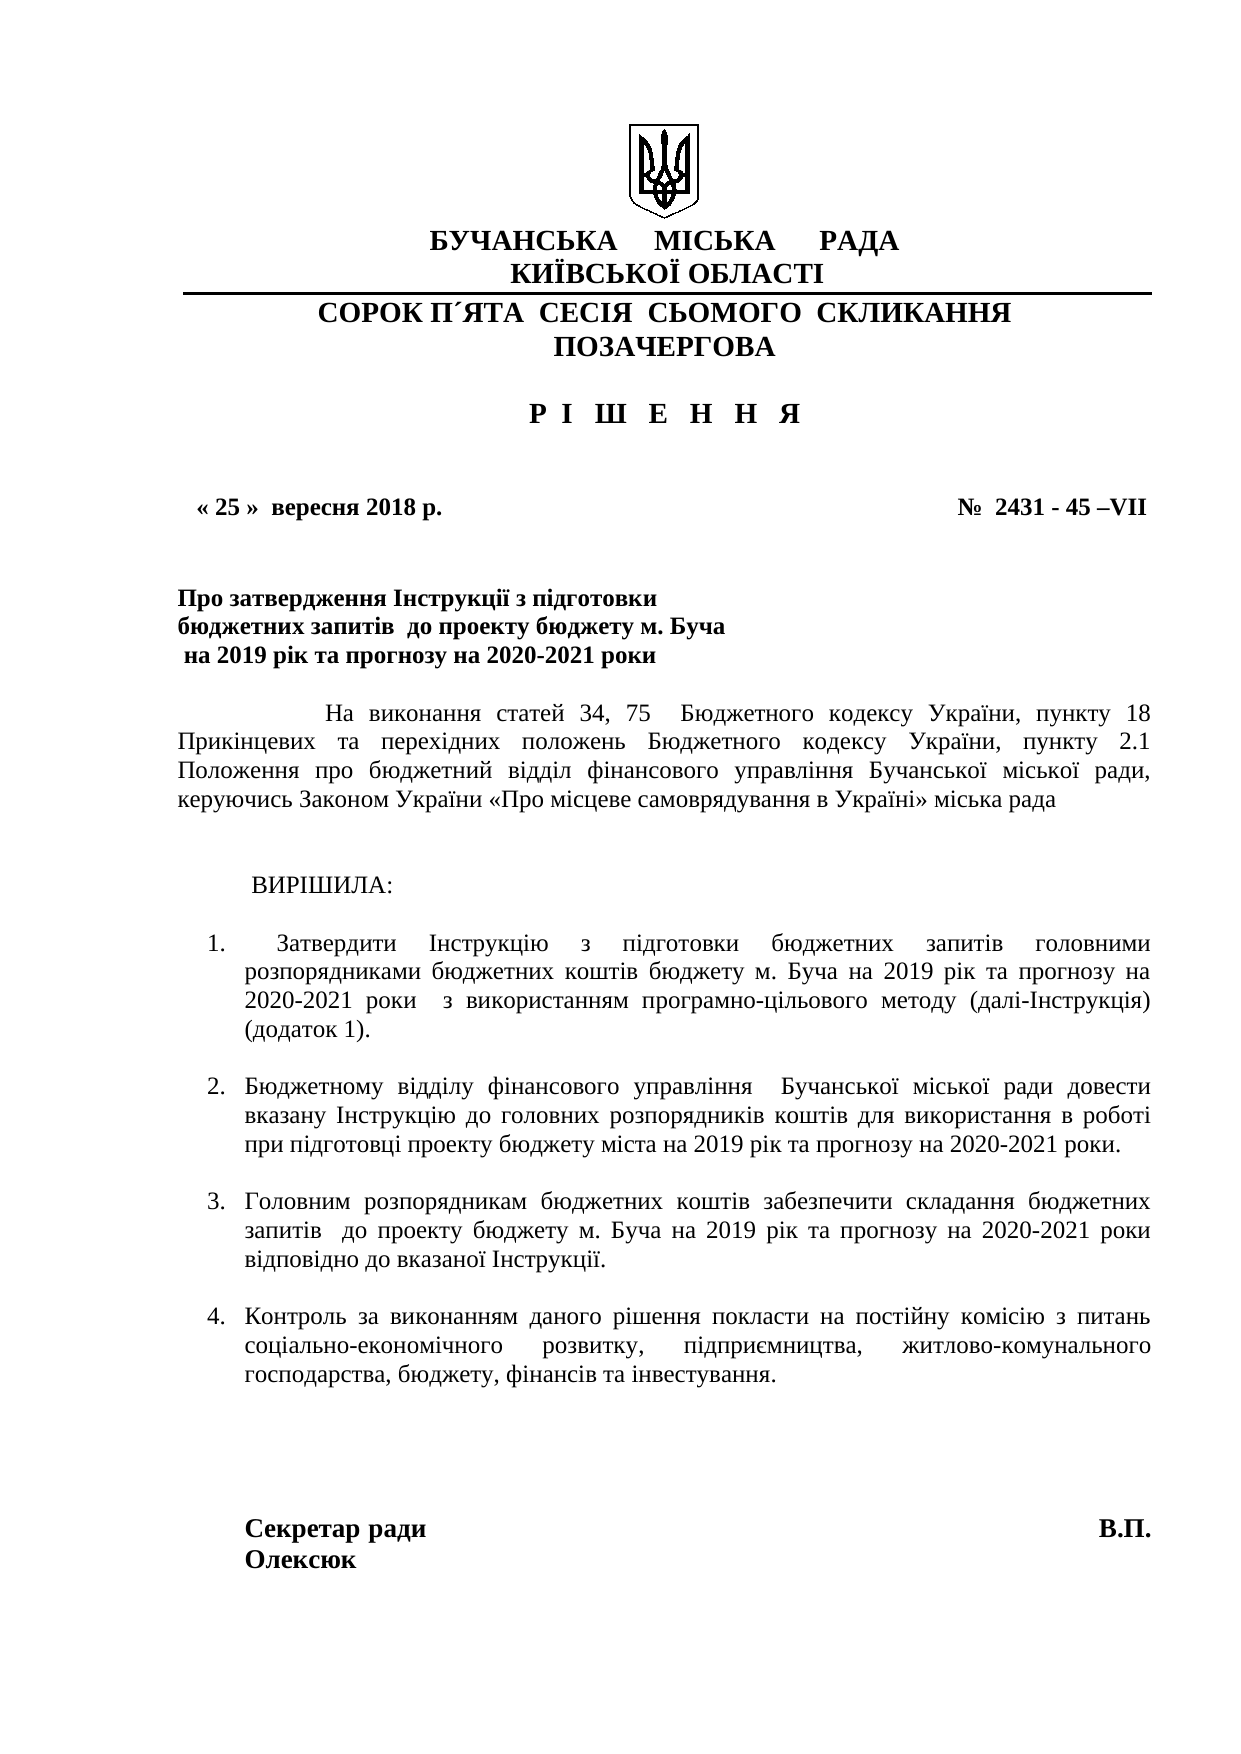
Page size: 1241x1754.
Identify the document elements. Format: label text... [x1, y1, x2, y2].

text СОРОК П´ЯТА СЕСІЯ СЬОМОГО СКЛИКАННЯ [177, 295, 1152, 329]
text « 25 » вересня 2018 р. № 2431 - 45 –VІI [177, 492, 1152, 520]
list Затвердити Інструкцію з підготовки бюджетних запитів головними розпорядниками бюджетних коштів бюджету м. Буча на 2019 рік та прогнозу на 2020-2021 роки з використанням програмно-цільового методу (далі-Інструкція) (додаток 1). [207, 928, 1152, 1043]
text на 2019 рік та прогнозу на 2020-2021 роки [177, 640, 1152, 669]
text ПОЗАЧЕРГОВА [177, 329, 1152, 362]
list Бюджетному відділу фінансового управління Бучанської міської ради довести вказану Інструкцію до головних розпорядників коштів для використання в роботі при підготовці проекту бюджету міста на 2019 рік та прогнозу на 2020-2021 роки. [207, 1071, 1152, 1158]
text бюджетних запитів до проекту бюджету м. Буча [177, 611, 1152, 640]
text Секретар ради В.П. Олексюк [244, 1512, 1152, 1574]
text Про затвердження Інструкції з підготовки [177, 583, 1152, 611]
text КИЇВСЬКОЇ ОБЛАСТІ [183, 256, 1152, 292]
text БУЧАНСЬКА МІСЬКА РАДА [177, 223, 1152, 256]
text Р І Ш Е Н Н Я [177, 396, 1152, 429]
list Головним розпорядникам бюджетних коштів забезпечити складання бюджетних запитів до проекту бюджету м. Буча на 2019 рік та прогнозу на 2020-2021 роки відповідно до вказаної Інструкції. [207, 1186, 1152, 1273]
text На виконання статей 34, 75 Бюджетного кодексу України, пункту 18 Прикінцевих та перехідних положень Бюджетного кодексу України, пункту 2.1 Положення про бюджетний відділ фінансового управління Бучанської міської ради, керуючись Законом України «Про місцеве самоврядування в Україні» міська рада [177, 698, 1152, 813]
text ВИРІШИЛА: [177, 870, 1152, 899]
list Контроль за виконанням даного рішення покласти на постійну комісію з питань соціально-економічного розвитку, підприємництва, житлово-комунального господарства, бюджету, фінансів та інвестування. [207, 1301, 1152, 1388]
